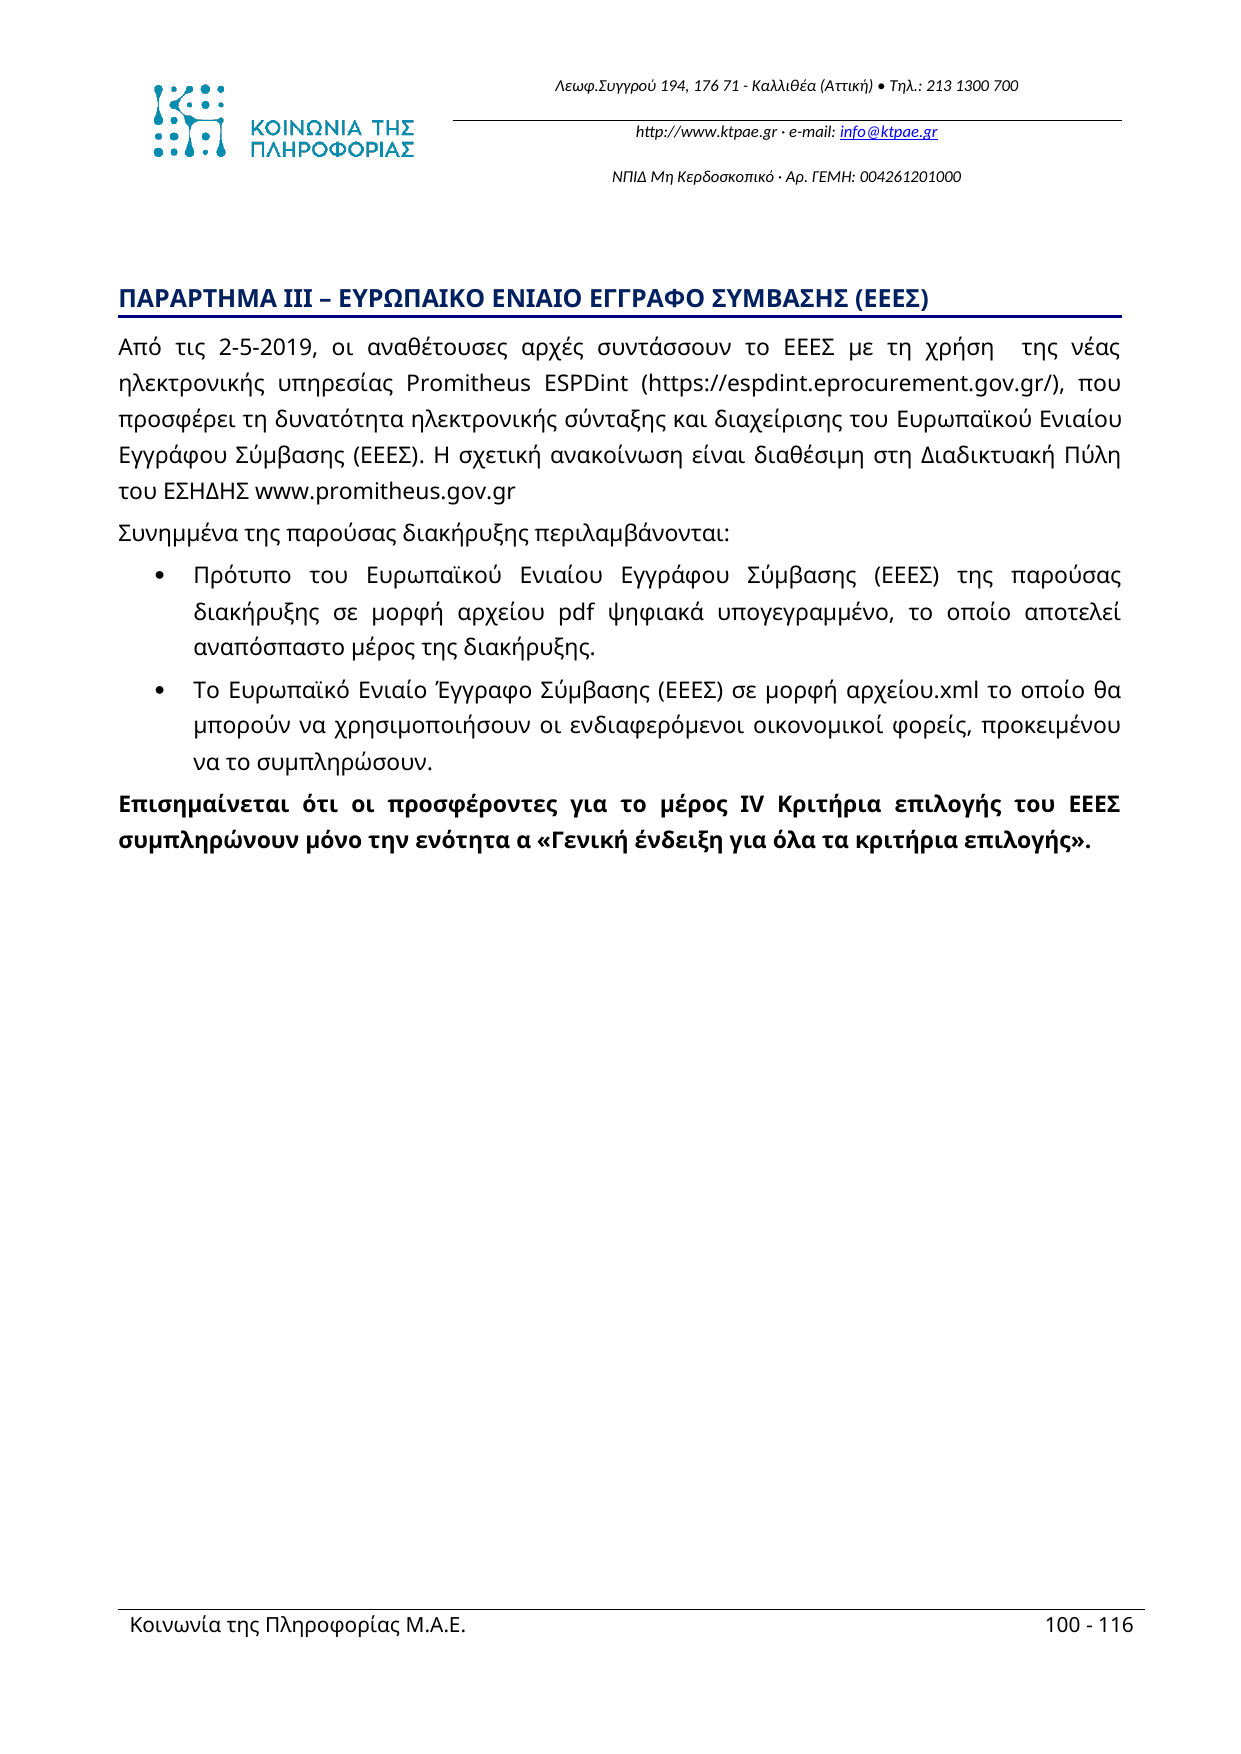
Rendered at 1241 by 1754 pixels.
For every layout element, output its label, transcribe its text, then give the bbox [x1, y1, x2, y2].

picture [140, 75, 430, 164]
text Από τις 2-5-2019, οι αναθέτουσες αρχές συντάσσουν το ΕΕΕΣ με τη χρήση της νέας ηλεκτρονικής υπηρεσίας Promitheus ESPDint (https://espdint.eprocurement.gov.gr/), που προσφέρει τη δυνατότητα ηλεκτρονικής σύνταξης και διαχείρισης του Ευρωπαϊκού Ενιαίου Εγγράφου Σύμβασης (ΕΕΕΣ). Η σχετική ανακοίνωση είναι διαθέσιμη στη Διαδικτυακή Πύλη του ΕΣΗΔΗΣ www.promitheus.gov.gr [118, 331, 1122, 506]
text Επισημαίνεται ότι οι προσφέροντες για το μέρος IV Κριτήρια επιλογής του ΕΕΕΣ συμπληρώνουν μόνο την ενότητα α «Γενική ένδειξη για όλα τα κριτήρια επιλογής». [118, 788, 1122, 855]
list Το Ευρωπαϊκό Ενιαίο Έγγραφο Σύμβασης (ΕΕΕΣ) σε μορφή αρχείου.xml το οποίο θα μπορούν να χρησιμοποιήσουν οι ενδιαφερόμενοι οικονομικοί φορείς, προκειμένου να το συμπληρώσουν. [156, 673, 1122, 777]
list Πρότυπο του Ευρωπαϊκού Ενιαίου Εγγράφου Σύμβασης (ΕΕΕΣ) της παρούσας διακήρυξης σε μορφή αρχείου pdf ψηφιακά υπογεγραμμένο, το οποίο αποτελεί αναπόσπαστο μέρος της διακήρυξης. [156, 559, 1122, 663]
text Συνημμένα της παρούσας διακήρυξης περιλαμβάνονται: [118, 517, 1122, 548]
subtitle ΠΑΡΑΡΤΗΜΑ ΙΙI – ΕΥΡΩΠΑΙΚΟ ΕΝΙΑΙΟ ΕΓΓΡΑΦΟ ΣΥΜΒΑΣΗΣ (ΕΕΕΣ) [118, 281, 1122, 315]
